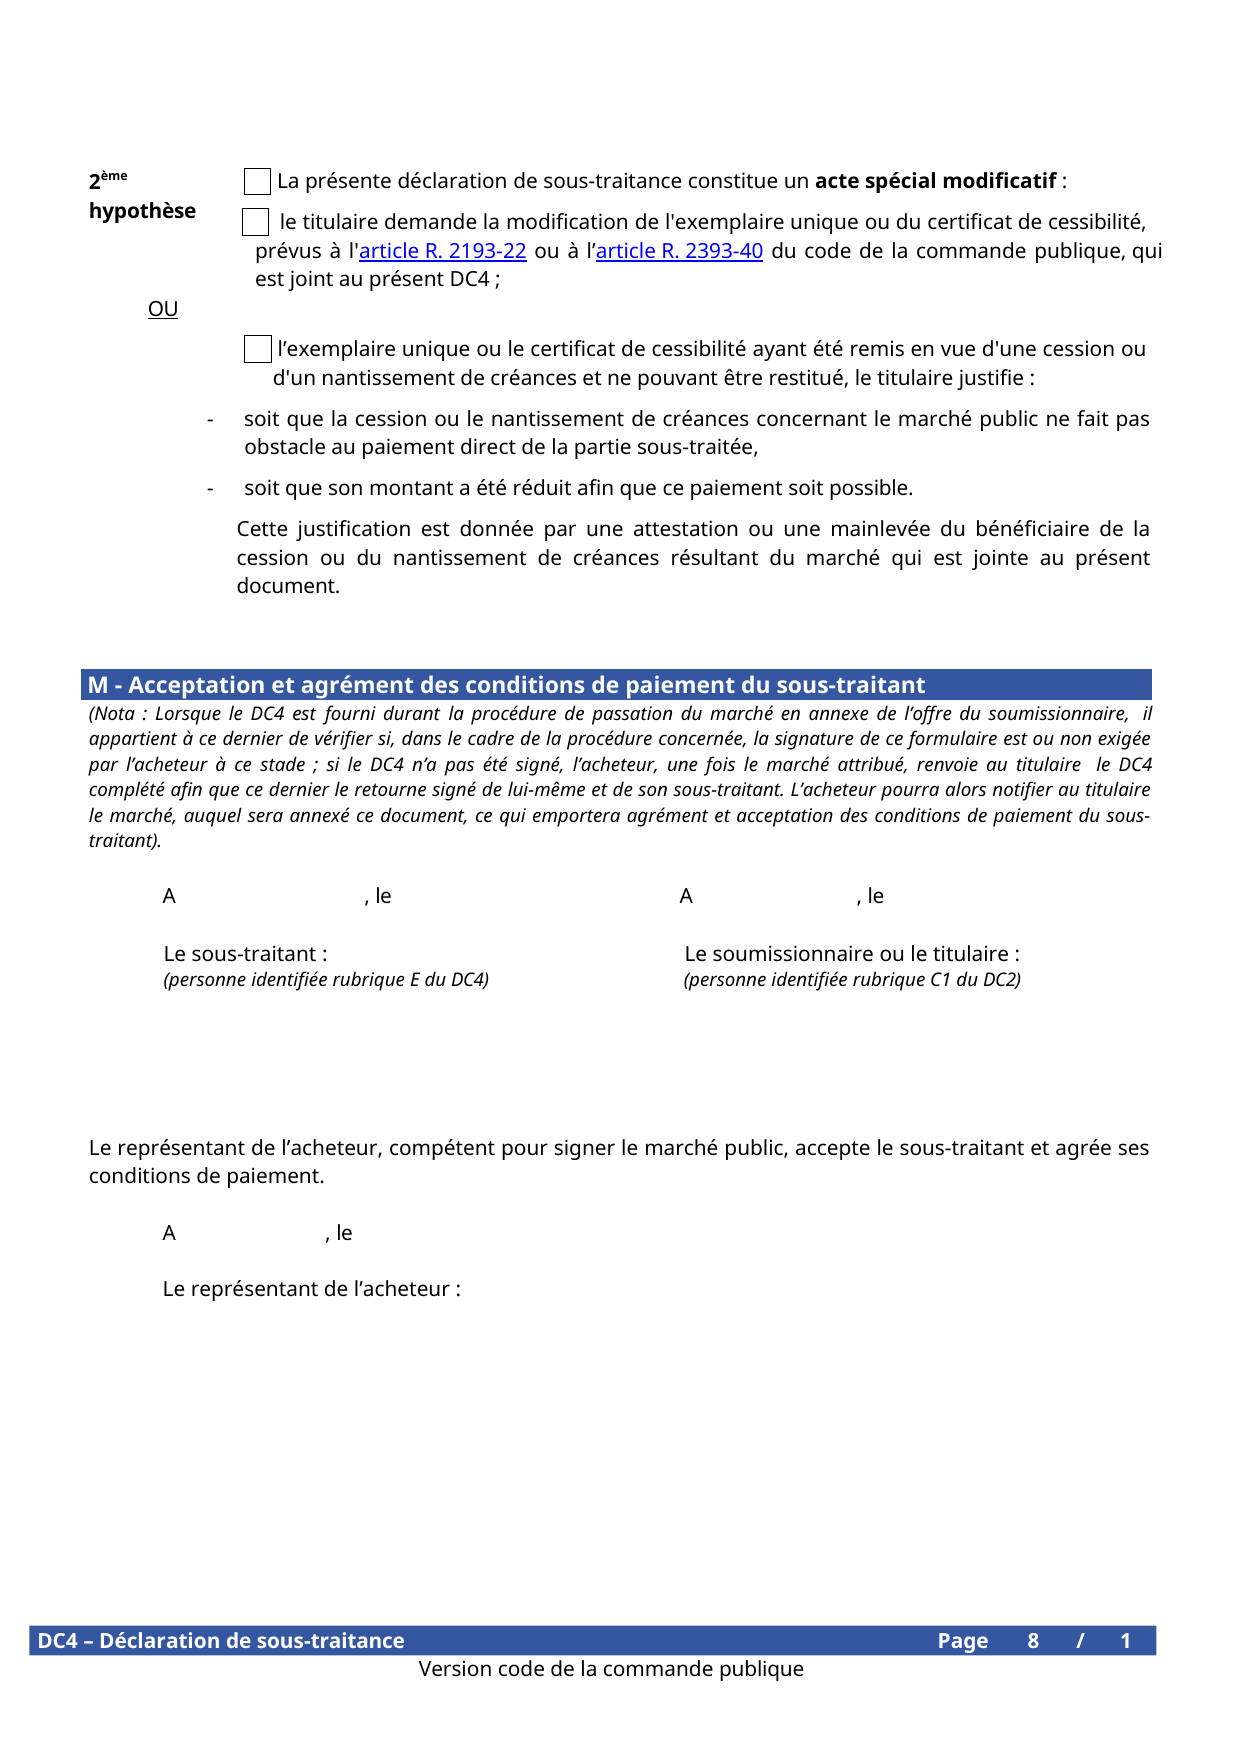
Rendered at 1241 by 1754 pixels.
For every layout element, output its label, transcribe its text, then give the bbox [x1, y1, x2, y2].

table_header Le soumissionnaire ou le titulaire : (personne identifiée rubrique C1 du DC2) [599, 939, 1053, 993]
text 2ème hypothèse [89, 167, 239, 224]
text prévus à l'article R. 2193-22 ou à l’article R. 2393-40 du code de la commande publique, qui est joint au présent DC4 ; [255, 236, 1167, 293]
text Le représentant de l’acheteur : [162, 1274, 1226, 1303]
text La présente déclaration de sous-traitance constitue un acte spécial modificatif : [243, 167, 1226, 195]
text A , le [162, 1218, 1226, 1246]
text Le représentant de l’acheteur, compétent pour signer le marché public, accepte le sous-traitant et agrée ses conditions de paiement. [89, 1133, 1152, 1189]
list soit que son montant a été réduit afin que ce paiement soit possible. [207, 473, 1226, 502]
table_header Le sous-traitant : (personne identifiée rubrique E du DC4) [158, 939, 599, 993]
text OU [148, 293, 1226, 322]
text l’exemplaire unique ou le certificat de cessibilité ayant été remis en vue d'une cession ou d'un nantissement de créances et ne pouvant être restitué, le titulaire justifie : [243, 334, 1149, 391]
text le titulaire demande la modification de l'exemplaire unique ou du certificat de cessibilité, [241, 207, 1226, 236]
text M - Acceptation et agrément des conditions de paiement du sous-traitant (Nota : Lorsque le DC4 est fourni durant la procédure de passation du marché en annexe de l’offre du soumissionnaire, il appartient à ce dernier de vérifier si, dans le cadre de la procédure concernée, la signature de ce formulaire est ou non exigée par l’acheteur à ce stade ; si le DC4 n’a pas été signé, l’acheteur, une fois le marché attribué, renvoie au titulaire le DC4 complété afin que ce dernier le retourne signé de lui-même et de son sous-traitant. L’acheteur pourra alors notifier au titulaire le marché, auquel sera annexé ce document, ce qui emportera agrément et acceptation des conditions de paiement du sous-traitant). [81, 700, 1152, 853]
list soit que la cession ou le nantissement de créances concernant le marché public ne fait pas obstacle au paiement direct de la partie sous-traitée, [207, 404, 1152, 461]
text A , le A , le [162, 881, 1226, 910]
text Cette justification est donnée par une attestation ou une mainlevée du bénéficiaire de la cession ou du nantissement de créances résultant du marché qui est jointe au présent document. [236, 514, 1152, 599]
